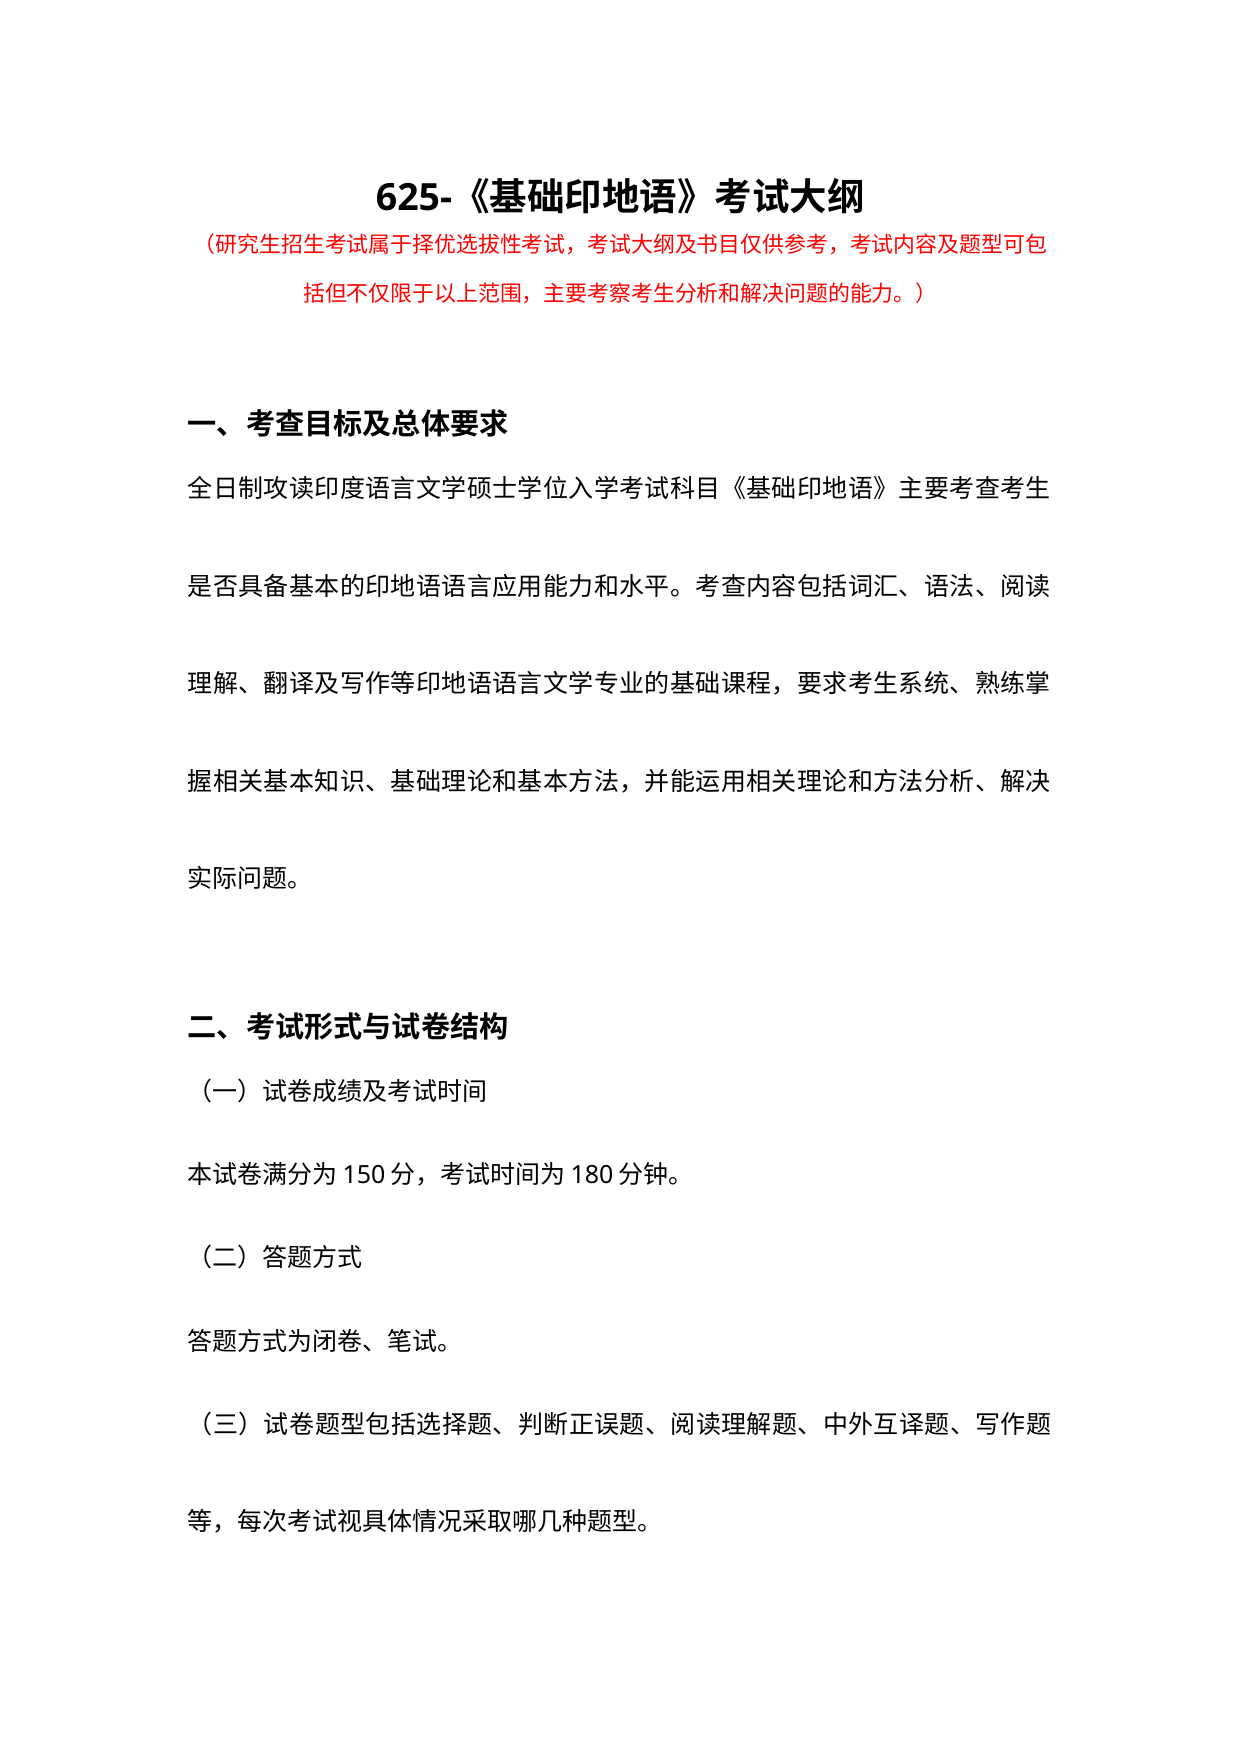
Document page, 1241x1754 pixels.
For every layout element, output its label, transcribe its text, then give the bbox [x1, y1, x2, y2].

text （一）试卷成绩及考试时间 [187, 1057, 1053, 1122]
text （三）试卷题型包括选择题、判断正误题、阅读理解题、中外互译题、写作题等，每次考试视具体情况采取哪几种题型。 [187, 1390, 1053, 1552]
text 625-《基础印地语》考试大纲 [187, 162, 1053, 227]
text 全日制攻读印度语言文学硕士学位入学考试科目《基础印地语》主要考查考生是否具备基本的印地语语言应用能力和水平。考查内容包括词汇、语法、阅读理解、翻译及写作等印地语语言文学专业的基础课程，要求考生系统、熟练掌握相关基本知识、基础理论和基本方法，并能运用相关理论和方法分析、解决实际问题。 [187, 454, 1053, 909]
text （研究生招生考试属于择优选拔性考试，考试大纲及书目仅供参考，考试内容及题型可包括但不仅限于以上范围，主要考察考生分析和解决问题的能力。） [187, 227, 1053, 308]
text 一、考查目标及总体要求 [187, 389, 1053, 454]
text （二）答题方式 [187, 1223, 1053, 1288]
text 答题方式为闭卷、笔试。 [187, 1307, 1053, 1372]
text 本试卷满分为150分，考试时间为180分钟。 [187, 1140, 1053, 1205]
text 二、考试形式与试卷结构 [187, 992, 1053, 1057]
